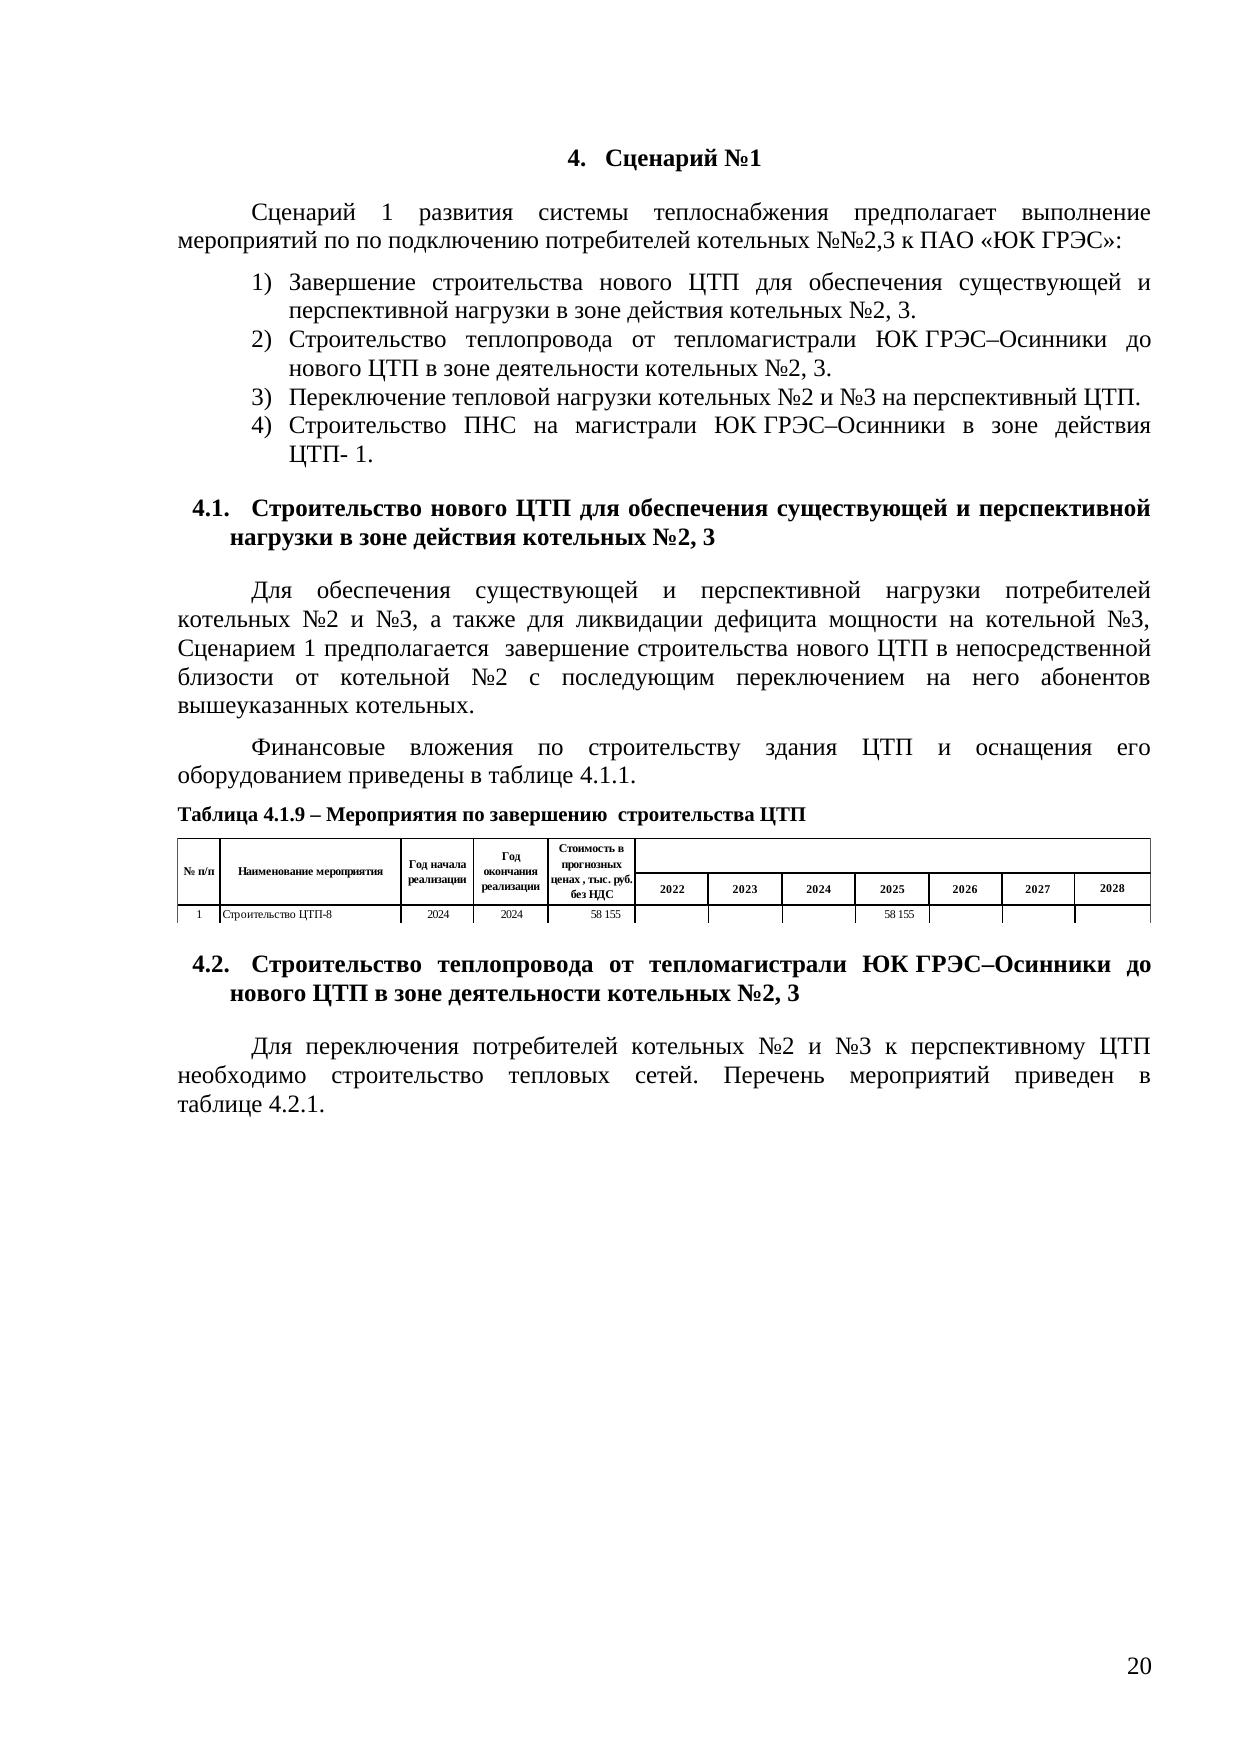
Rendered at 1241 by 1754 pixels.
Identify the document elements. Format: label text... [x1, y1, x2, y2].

text Сценарий 1 развития системы теплоснабжения предполагает выполнение мероприятий по по подключению потребителей котельных №№2,3 к ПАО «ЮК ГРЭС»: [177, 197, 1152, 254]
subtitle Строительство теплопровода от тепломагистрали ЮК ГРЭС–Осинники до нового ЦТП в зоне деятельности котельных №2, 3 [192, 949, 1152, 1006]
list Строительство ПНС на магистрали ЮК ГРЭС–Осинники в зоне действия ЦТП- 1. [251, 411, 1152, 468]
list Завершение строительства нового ЦТП для обеспечения существующей и перспективной нагрузки в зоне действия котельных №2, 3. [251, 267, 1152, 324]
subtitle Строительство нового ЦТП для обеспечения существующей и перспективной нагрузки в зоне действия котельных №2, 3 [192, 493, 1152, 551]
list Переключение тепловой нагрузки котельных №2 и №3 на перспективный ЦТП. [251, 382, 1152, 411]
text Финансовые вложения по строительству здания ЦТП и оснащения его оборудованием приведены в таблице 4.1.1. [177, 732, 1152, 789]
text Для переключения потребителей котельных №2 и №3 к перспективному ЦТП необходимо строительство тепловых сетей. Перечень мероприятий приведен в таблице 4.2.1. [177, 1031, 1152, 1118]
list Строительство теплопровода от тепломагистрали ЮК ГРЭС–Осинники до нового ЦТП в зоне деятельности котельных №2, 3. [251, 324, 1152, 382]
text Для обеспечения существующей и перспективной нагрузки потребителей котельных №2 и №3, а также для ликвидации дефицита мощности на котельной №3, Сценарием 1 предполагается завершение строительства нового ЦТП в непосредственной близости от котельной №2 с последующим переключением на него абонентов вышеуказанных котельных. [177, 576, 1152, 719]
subtitle Сценарий №1 [177, 143, 1152, 172]
